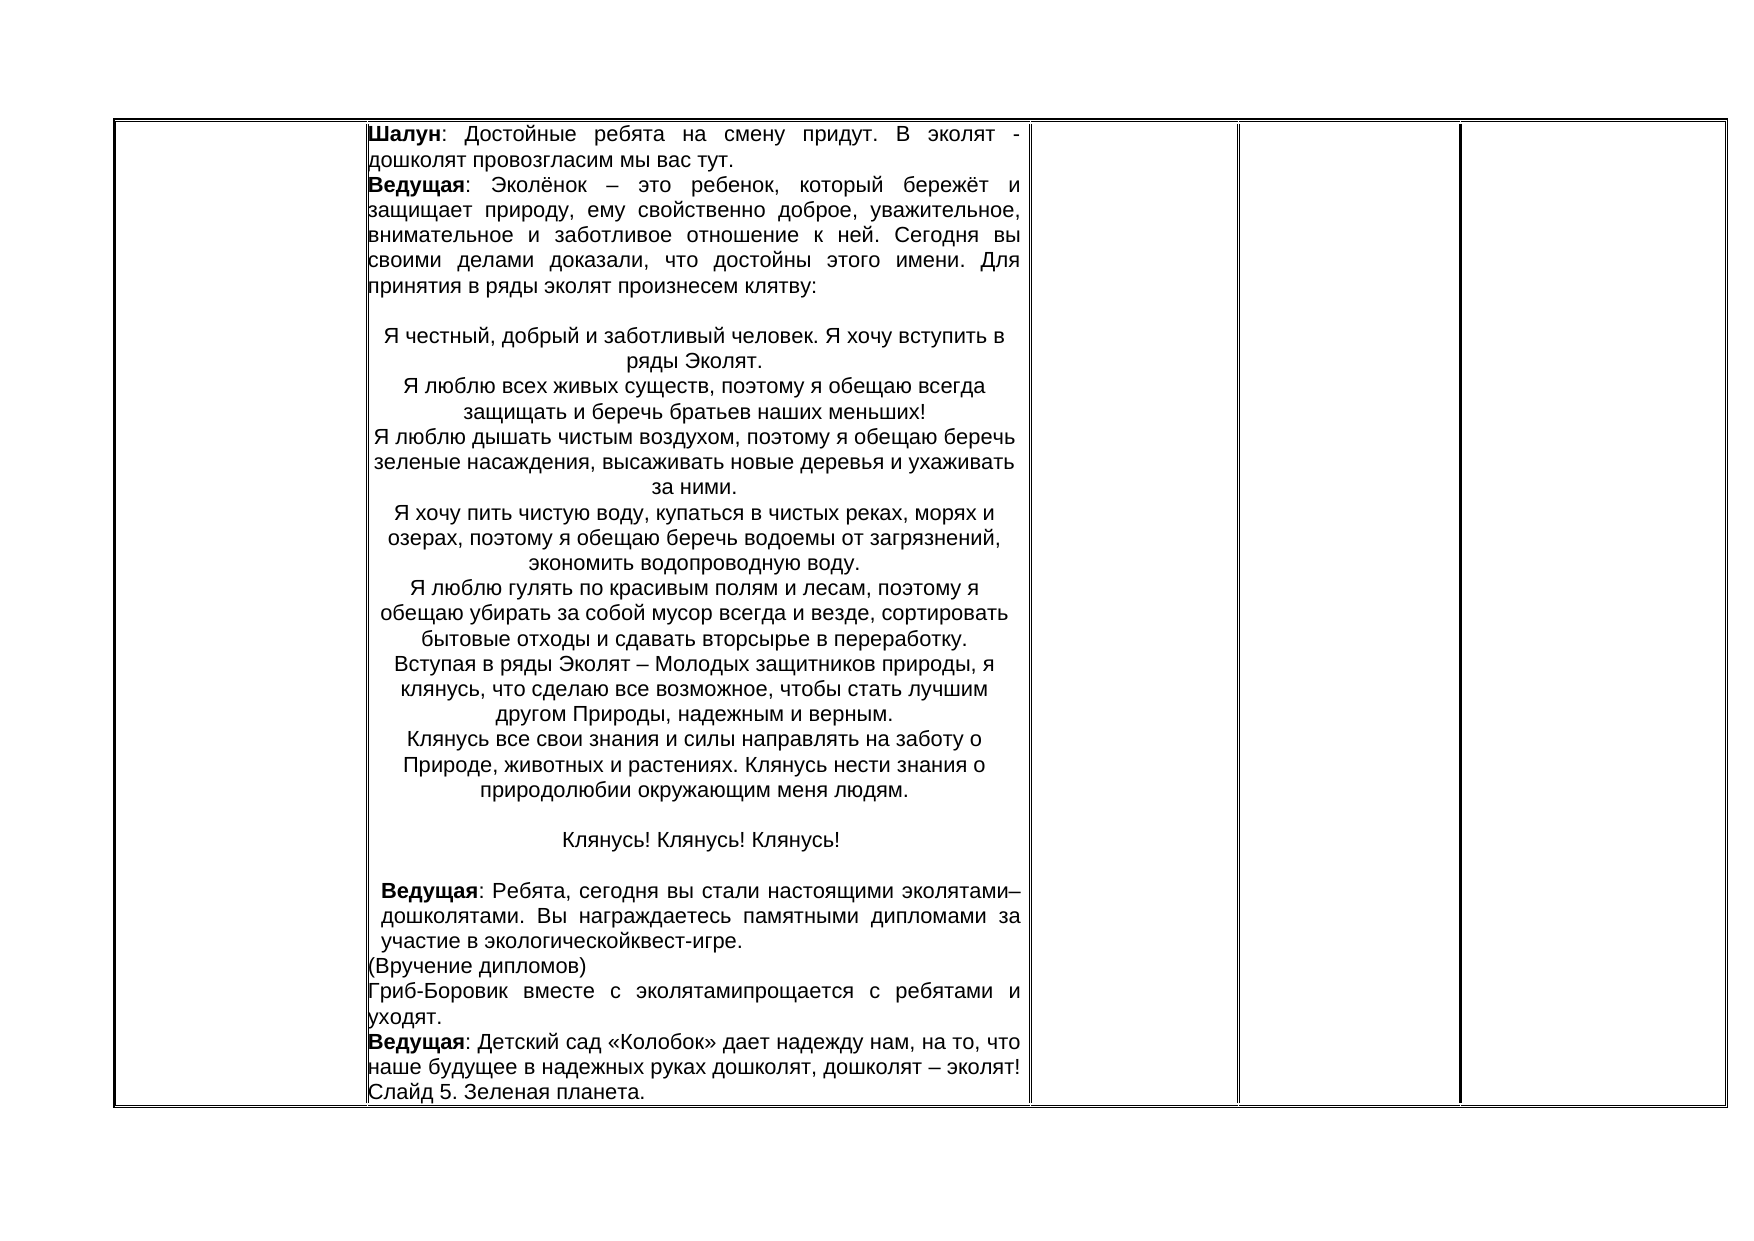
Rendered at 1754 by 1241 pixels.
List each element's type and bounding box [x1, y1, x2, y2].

table_cell [116, 122, 368, 1104]
table_cell [368, 122, 1031, 1104]
table_cell [1031, 122, 1239, 1104]
table_cell [1239, 122, 1460, 1104]
table_cell [1460, 122, 1725, 1104]
